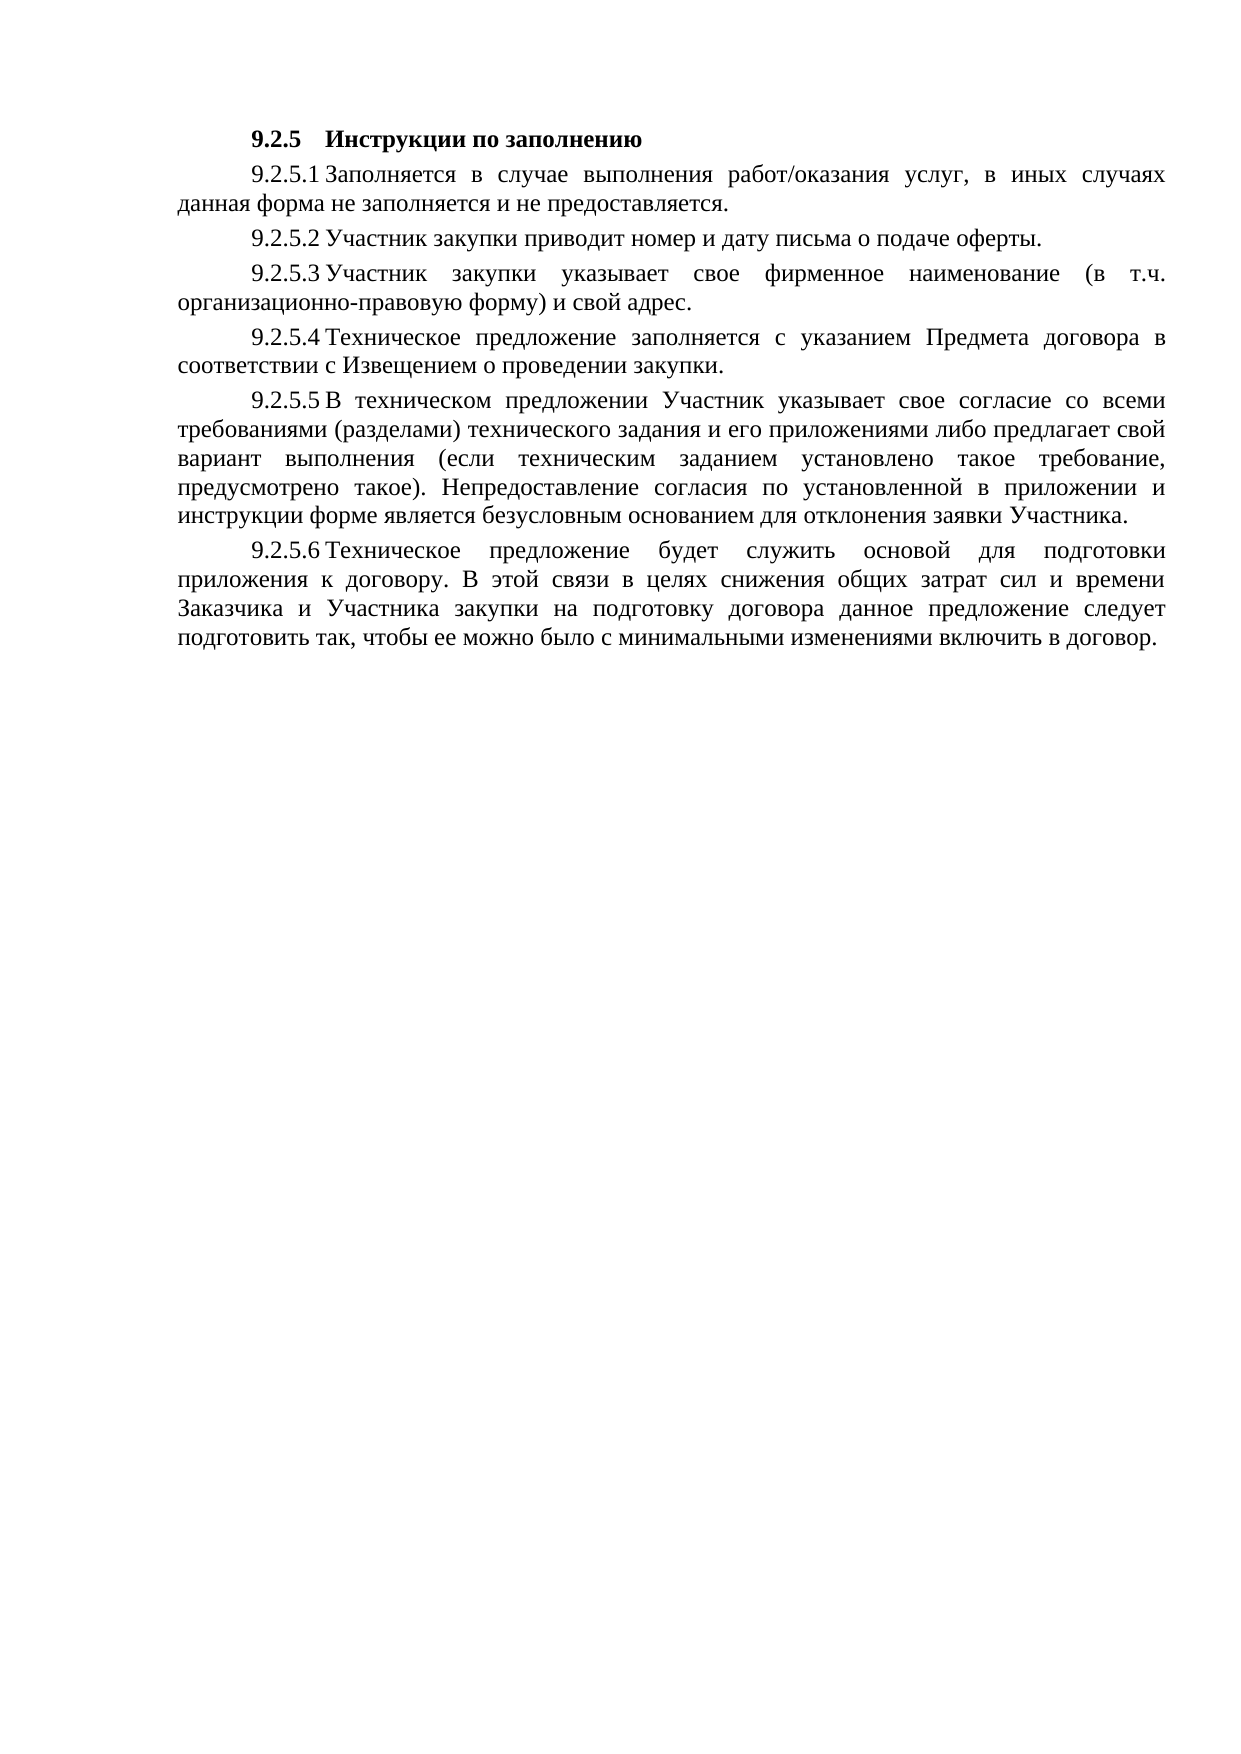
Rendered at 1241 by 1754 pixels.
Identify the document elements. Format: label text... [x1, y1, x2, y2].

list Участник закупки указывает свое фирменное наименование (в т.ч. организационно-правовую форму) и свой адрес. [177, 258, 1167, 316]
list В техническом предложении Участник указывает свое согласие со всеми требованиями (разделами) технического задания и его приложениями либо предлагает свой вариант выполнения (если техническим заданием установлено такое требование, предусмотрено такое). Непредоставление согласия по установленной в приложении и инструкции форме является безусловным основанием для отклонения заявки Участника. [177, 386, 1167, 529]
list Заполняется в случае выполнения работ/оказания услуг, в иных случаях данная форма не заполняется и не предоставляется. [177, 159, 1167, 217]
list Инструкции по заполнению [177, 124, 1167, 153]
list Участник закупки приводит номер и дату письма о подаче оферты. [177, 223, 1167, 252]
list Техническое предложение будет служить основой для подготовки приложения к договору. В этой связи в целях снижения общих затрат сил и времени Заказчика и Участника закупки на подготовку договора данное предложение следует подготовить так, чтобы ее можно было с минимальными изменениями включить в договор. [177, 536, 1167, 651]
list Техническое предложение заполняется с указанием Предмета договора в соответствии с Извещением о проведении закупки. [177, 322, 1167, 379]
